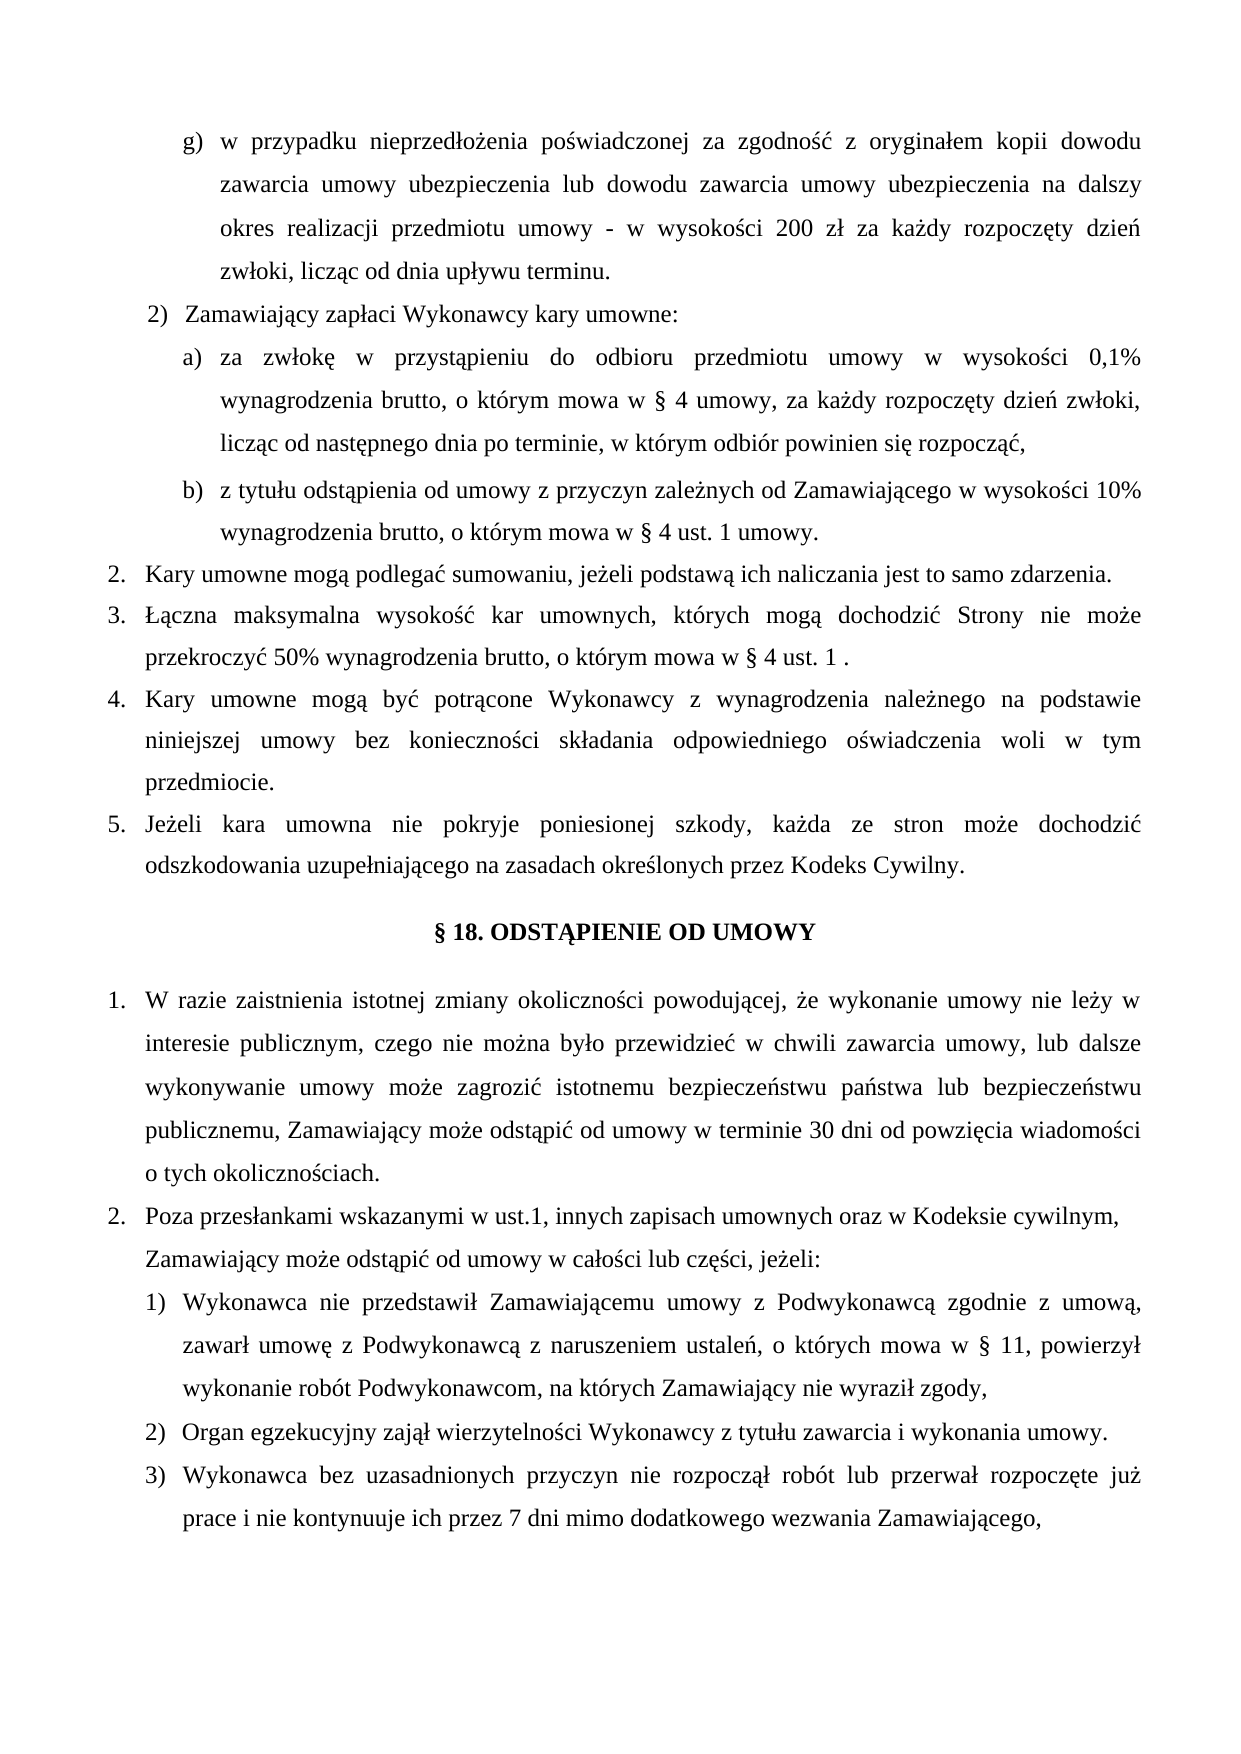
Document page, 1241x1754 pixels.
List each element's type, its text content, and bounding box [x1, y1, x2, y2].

list Wykonawca bez uzasadnionych przyczyn nie rozpoczął robót lub przerwał rozpoczęte już prace i nie kontynuuje ich przez 7 dni mimo dodatkowego wezwania Zamawiającego, [145, 1460, 1142, 1532]
text § 18. ODSTĄPIENIE OD UMOWY [107, 917, 1142, 946]
list Poza przesłankami wskazanymi w ust.1, innych zapisach umownych oraz w Kodeksie cywilnym, [107, 1201, 1142, 1230]
list Łączna maksymalna wysokość kar umownych, których mogą dochodzić Strony nie może przekroczyć 50% wynagrodzenia brutto, o którym mowa w § 4 ust. 1 . [107, 601, 1142, 671]
list za zwłokę w przystąpieniu do odbioru przedmiotu umowy w wysokości 0,1% wynagrodzenia brutto, o którym mowa w § 4 umowy, za każdy rozpoczęty dzień zwłoki, licząc od następnego dnia po terminie, w którym odbiór powinien się rozpocząć, [182, 342, 1142, 457]
list w przypadku nieprzedłożenia poświadczonej za zgodność z oryginałem kopii dowodu zawarcia umowy ubezpieczenia lub dowodu zawarcia umowy ubezpieczenia na dalszy okres realizacji przedmiotu umowy - w wysokości 200 zł za każdy rozpoczęty dzień zwłoki, licząc od dnia upływu terminu. [182, 126, 1142, 284]
list Wykonawca nie przedstawił Zamawiającemu umowy z Podwykonawcą zgodnie z umową, zawarł umowę z Podwykonawcą z naruszeniem ustaleń, o których mowa w § 11, powierzył wykonanie robót Podwykonawcom, na których Zamawiający nie wyraził zgody, [145, 1287, 1142, 1402]
text Zamawiający może odstąpić od umowy w całości lub części, jeżeli: [145, 1244, 1142, 1273]
list Jeżeli kara umowna nie pokryje poniesionej szkody, każda ze stron może dochodzić odszkodowania uzupełniającego na zasadach określonych przez Kodeks Cywilny. [107, 809, 1142, 879]
list Kary umowne mogą być potrącone Wykonawcy z wynagrodzenia należnego na podstawie niniejszej umowy bez konieczności składania odpowiedniego oświadczenia woli w tym przedmiocie. [107, 684, 1142, 796]
list Zamawiający zapłaci Wykonawcy kary umowne: [145, 299, 1142, 328]
list Organ egzekucyjny zajął wierzytelności Wykonawcy z tytułu zawarcia i wykonania umowy. [145, 1417, 1142, 1445]
list W razie zaistnienia istotnej zmiany okoliczności powodującej, że wykonanie umowy nie leży w interesie publicznym, czego nie można było przewidzieć w chwili zawarcia umowy, lub dalsze wykonywanie umowy może zagrozić istotnemu bezpieczeństwu państwa lub bezpieczeństwu publicznemu, Zamawiający może odstąpić od umowy w terminie 30 dni od powzięcia wiadomości o tych okolicznościach. [107, 985, 1142, 1187]
list Kary umowne mogą podlegać sumowaniu, jeżeli podstawą ich naliczania jest to samo zdarzenia. [107, 559, 1142, 588]
list z tytułu odstąpienia od umowy z przyczyn zależnych od Zamawiającego w wysokości 10% wynagrodzenia brutto, o którym mowa w § 4 ust. 1 umowy. [182, 476, 1142, 546]
